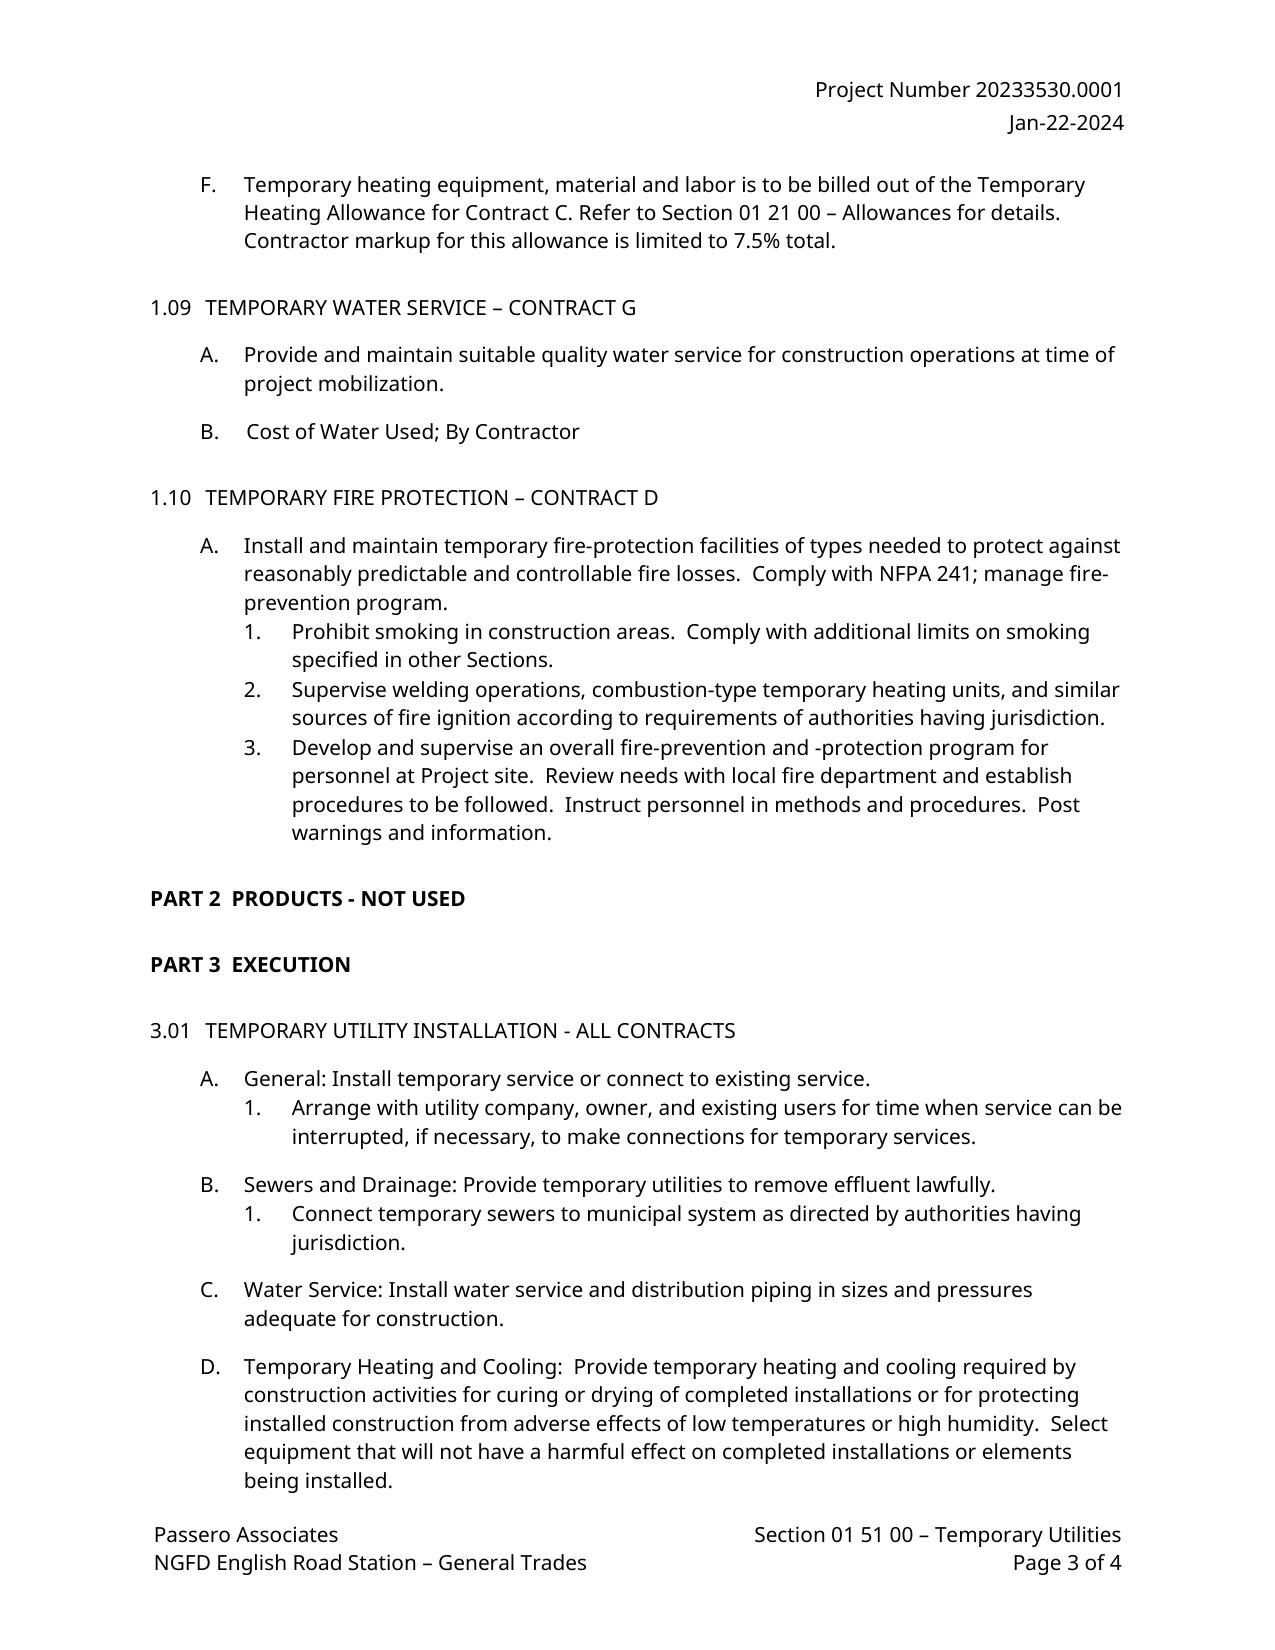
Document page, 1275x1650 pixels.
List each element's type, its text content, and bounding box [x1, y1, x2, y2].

text 1. Prohibit smoking in construction areas. Comply with additional limits on smoking specified in other Sections. [244, 617, 1125, 674]
text B. Cost of Water Used; By Contractor [200, 417, 1125, 445]
text 1. Connect temporary sewers to municipal system as directed by authorities having jurisdiction. [244, 1199, 1125, 1256]
text D. Temporary Heating and Cooling: Provide temporary heating and cooling required by construction activities for curing or drying of completed installations or for protecting installed construction from adverse effects of low temperatures or high humidity. Select equipment that will not have a harmful effect on completed installations or elements being installed. [200, 1352, 1125, 1494]
text 1. Arrange with utility company, owner, and existing users for time when service can be interrupted, if necessary, to make connections for temporary services. [244, 1093, 1125, 1150]
text 3.01 TEMPORARY UTILITY INSTALLATION - ALL CONTRACTS [150, 1016, 1125, 1044]
text F. Temporary heating equipment, material and labor is to be billed out of the Temporary Heating Allowance for Contract C. Refer to Section 01 21 00 – Allowances for details. Contractor markup for this allowance is limited to 7.5% total. [200, 170, 1125, 255]
text B. Sewers and Drainage: Provide temporary utilities to remove effluent lawfully. [200, 1170, 1125, 1198]
text 3. Develop and supervise an overall fire-prevention and -protection program for personnel at Project site. Review needs with local fire department and establish procedures to be followed. Instruct personnel in methods and procedures. Post warnings and information. [244, 733, 1125, 847]
text 1.09 TEMPORARY WATER SERVICE – CONTRACT G [150, 293, 1125, 321]
text A. Install and maintain temporary fire-protection facilities of types needed to protect against reasonably predictable and controllable fire losses. Comply with NFPA 241; manage fire-prevention program. [200, 531, 1125, 616]
text PART 3 EXECUTION [150, 950, 1125, 978]
text A. Provide and maintain suitable quality water service for construction operations at time of project mobilization. [200, 341, 1125, 397]
text PART 2 PRODUCTS - NOT USED [150, 884, 1125, 913]
text 2. Supervise welding operations, combustion-type temporary heating units, and similar sources of fire ignition according to requirements of authorities having jurisdiction. [244, 675, 1125, 732]
text 1.10 TEMPORARY FIRE PROTECTION – CONTRACT D [150, 483, 1125, 511]
text A. General: Install temporary service or connect to existing service. [200, 1064, 1125, 1092]
text C. Water Service: Install water service and distribution piping in sizes and pressures adequate for construction. [200, 1276, 1125, 1332]
